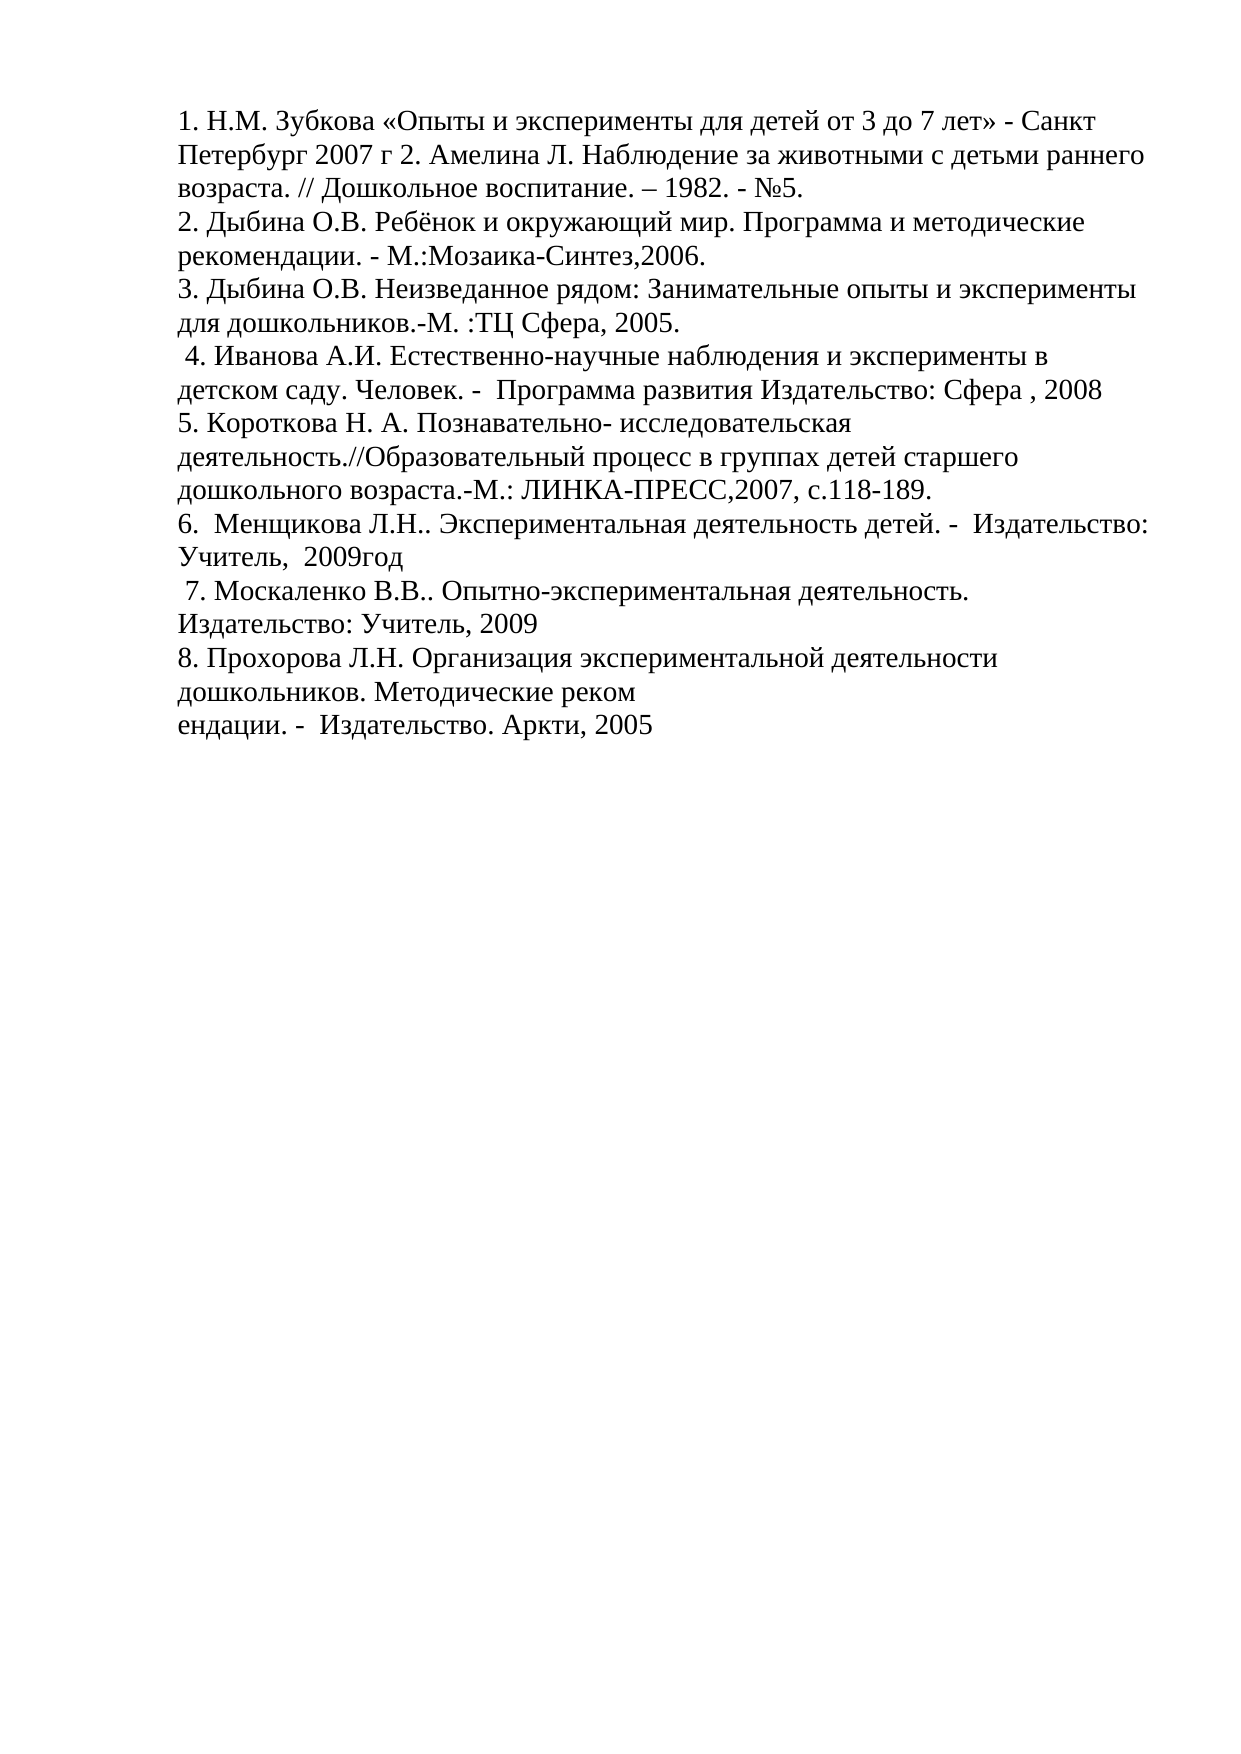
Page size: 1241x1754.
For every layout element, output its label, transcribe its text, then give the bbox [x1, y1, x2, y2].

text 6. Менщикова Л.Н.. Экспериментальная деятельность детей. - Издательство: Учитель, 2009год [177, 506, 1152, 573]
text 4. Иванова А.И. Естественно-научные наблюдения и эксперименты в детском саду. Человек. - Программа развития Издательство: Сфера , 2008 [177, 338, 1152, 405]
text 7. Москаленко В.В.. Опытно-экспериментальная деятельность. Издательство: Учитель, 2009 [177, 573, 1152, 640]
text 2. Дыбина О.В. Ребёнок и окружающий мир. Программа и методические рекомендации. - М.:Мозаика-Синтез,2006. [177, 204, 1152, 271]
text 8. Прохорова Л.Н. Организация экспериментальной деятельности дошкольников. Методические реком [177, 640, 1152, 707]
text ендации. - Издательство. Аркти, 2005 [177, 707, 1152, 741]
text 3. Дыбина О.В. Неизведанное рядом: Занимательные опыты и эксперименты для дошкольников.-М. :ТЦ Сфера, 2005. [177, 271, 1152, 338]
text 1. Н.М. Зубкова «Опыты и эксперименты для детей от 3 до 7 лет» - Санкт Петербург 2007 г 2. Амелина Л. Наблюдение за животными с детьми раннего возраста. // Дошкольное воспитание. – 1982. - №5. [177, 103, 1152, 204]
text 5. Короткова Н. А. Познавательно- исследовательская деятельность.//Образовательный процесс в группах детей старшего дошкольного возраста.-М.: ЛИНКА-ПРЕСС,2007, с.118-189. [177, 405, 1152, 506]
